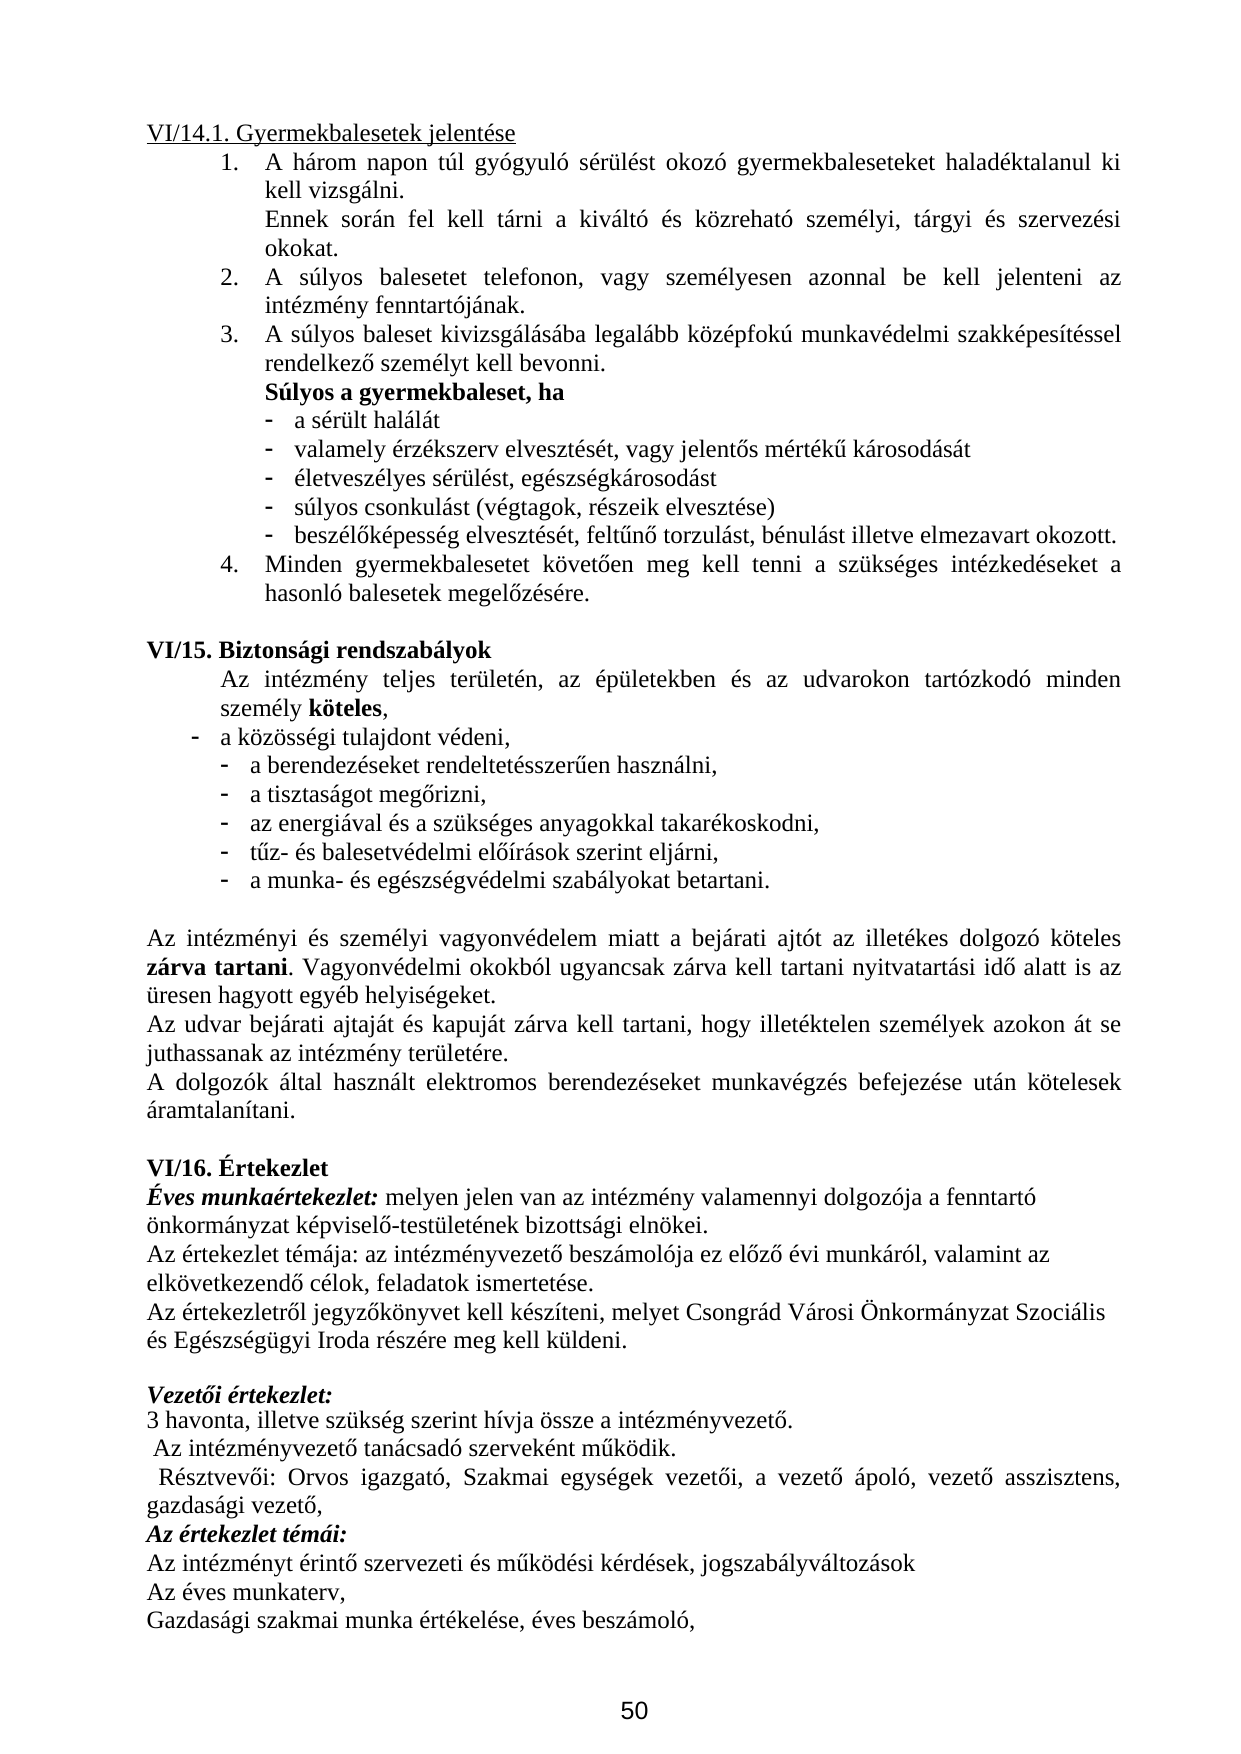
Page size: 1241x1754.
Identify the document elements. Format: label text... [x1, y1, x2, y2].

text Az éves munkaterv, [146, 1577, 1122, 1606]
list a tisztaságot megőrizni, [220, 779, 1122, 808]
text Az értekezletről jegyzőkönyvet kell készíteni, melyet Csongrád Városi Önkormányzat Szociális és Egészségügyi Iroda részére meg kell küldeni. [146, 1297, 1122, 1354]
text Az értekezlet témái: [146, 1519, 1122, 1548]
list beszélőképesség elvesztését, feltűnő torzulást, bénulást illetve elmezavart okozott. [264, 521, 1122, 549]
text Az intézményvezető tanácsadó szerveként működik. [146, 1433, 1122, 1462]
text A dolgozók által használt elektromos berendezéseket munkavégzés befejezése után kötelesek áramtalanítani. [146, 1067, 1122, 1124]
list az energiával és a szükséges anyagokkal takarékoskodni, [220, 808, 1122, 837]
text Vezetői értekezlet: [146, 1383, 1122, 1408]
text Az intézményi és személyi vagyonvédelem miatt a bejárati ajtót az illetékes dolgozó köteles zárva tartani. Vagyonvédelmi okokból ugyancsak zárva kell tartani nyitvatartási idő alatt is az üresen hagyott egyéb helyiségeket. [146, 923, 1122, 1009]
list életveszélyes sérülést, egészségkárosodást [264, 463, 1122, 492]
text Az intézményt érintő szervezeti és működési kérdések, jogszabályváltozások [146, 1548, 1122, 1577]
text VI/14.1. Gyermekbalesetek jelentése [146, 118, 1122, 147]
list a közösségi tulajdont védeni, [191, 722, 1122, 751]
text Ennek során fel kell tárni a kiváltó és közreható személyi, tárgyi és szervezési okokat. [264, 204, 1122, 262]
list tűz- és balesetvédelmi előírások szerint eljárni, [220, 837, 1122, 866]
list a sérült halálát [264, 406, 1122, 434]
list súlyos csonkulást (végtagok, részeik elvesztése) [264, 492, 1122, 521]
text 1. A három napon túl gyógyuló sérülést okozó gyermekbaleseteket haladéktalanul ki kell vizsgálni. [220, 147, 1122, 204]
text 3. A súlyos baleset kivizsgálásába legalább középfokú munkavédelmi szakképesítéssel rendelkező személyt kell bevonni. [220, 319, 1122, 377]
text Az udvar bejárati ajtaját és kapuját zárva kell tartani, hogy illetéktelen személyek azokon át se juthassanak az intézmény területére. [146, 1009, 1122, 1067]
text 2. A súlyos balesetet telefonon, vagy személyesen azonnal be kell jelenteni az intézmény fenntartójának. [220, 262, 1122, 319]
text Súlyos a gyermekbaleset, ha [264, 377, 1122, 406]
text Éves munkaértekezlet: melyen jelen van az intézmény valamennyi dolgozója a fenntartó önkormányzat képviselő-testületének bizottsági elnökei. [146, 1182, 1122, 1239]
text VI/15. Biztonsági rendszabályok [146, 636, 1122, 664]
text 3 havonta, illetve szükség szerint hívja össze a intézményvezető. [146, 1408, 1122, 1433]
text Az intézmény teljes területén, az épületekben és az udvarokon tartózkodó minden személy köteles, [220, 664, 1122, 722]
text 4. Minden gyermekbalesetet követően meg kell tenni a szükséges intézkedéseket a hasonló balesetek megelőzésére. [220, 549, 1122, 607]
text Résztvevői: Orvos igazgató, Szakmai egységek vezetői, a vezető ápoló, vezető asszisztens, gazdasági vezető, [146, 1462, 1122, 1519]
text VI/16. Értekezlet [146, 1153, 1122, 1182]
text Az értekezlet témája: az intézményvezető beszámolója ez előző évi munkáról, valamint az elkövetkezendő célok, feladatok ismertetése. [146, 1239, 1122, 1297]
list valamely érzékszerv elvesztését, vagy jelentős mértékű károsodását [264, 434, 1122, 463]
list a berendezéseket rendeltetésszerűen használni, [220, 751, 1122, 779]
text Gazdasági szakmai munka értékelése, éves beszámoló, [146, 1606, 1122, 1634]
list a munka- és egészségvédelmi szabályokat betartani. [220, 866, 1122, 894]
